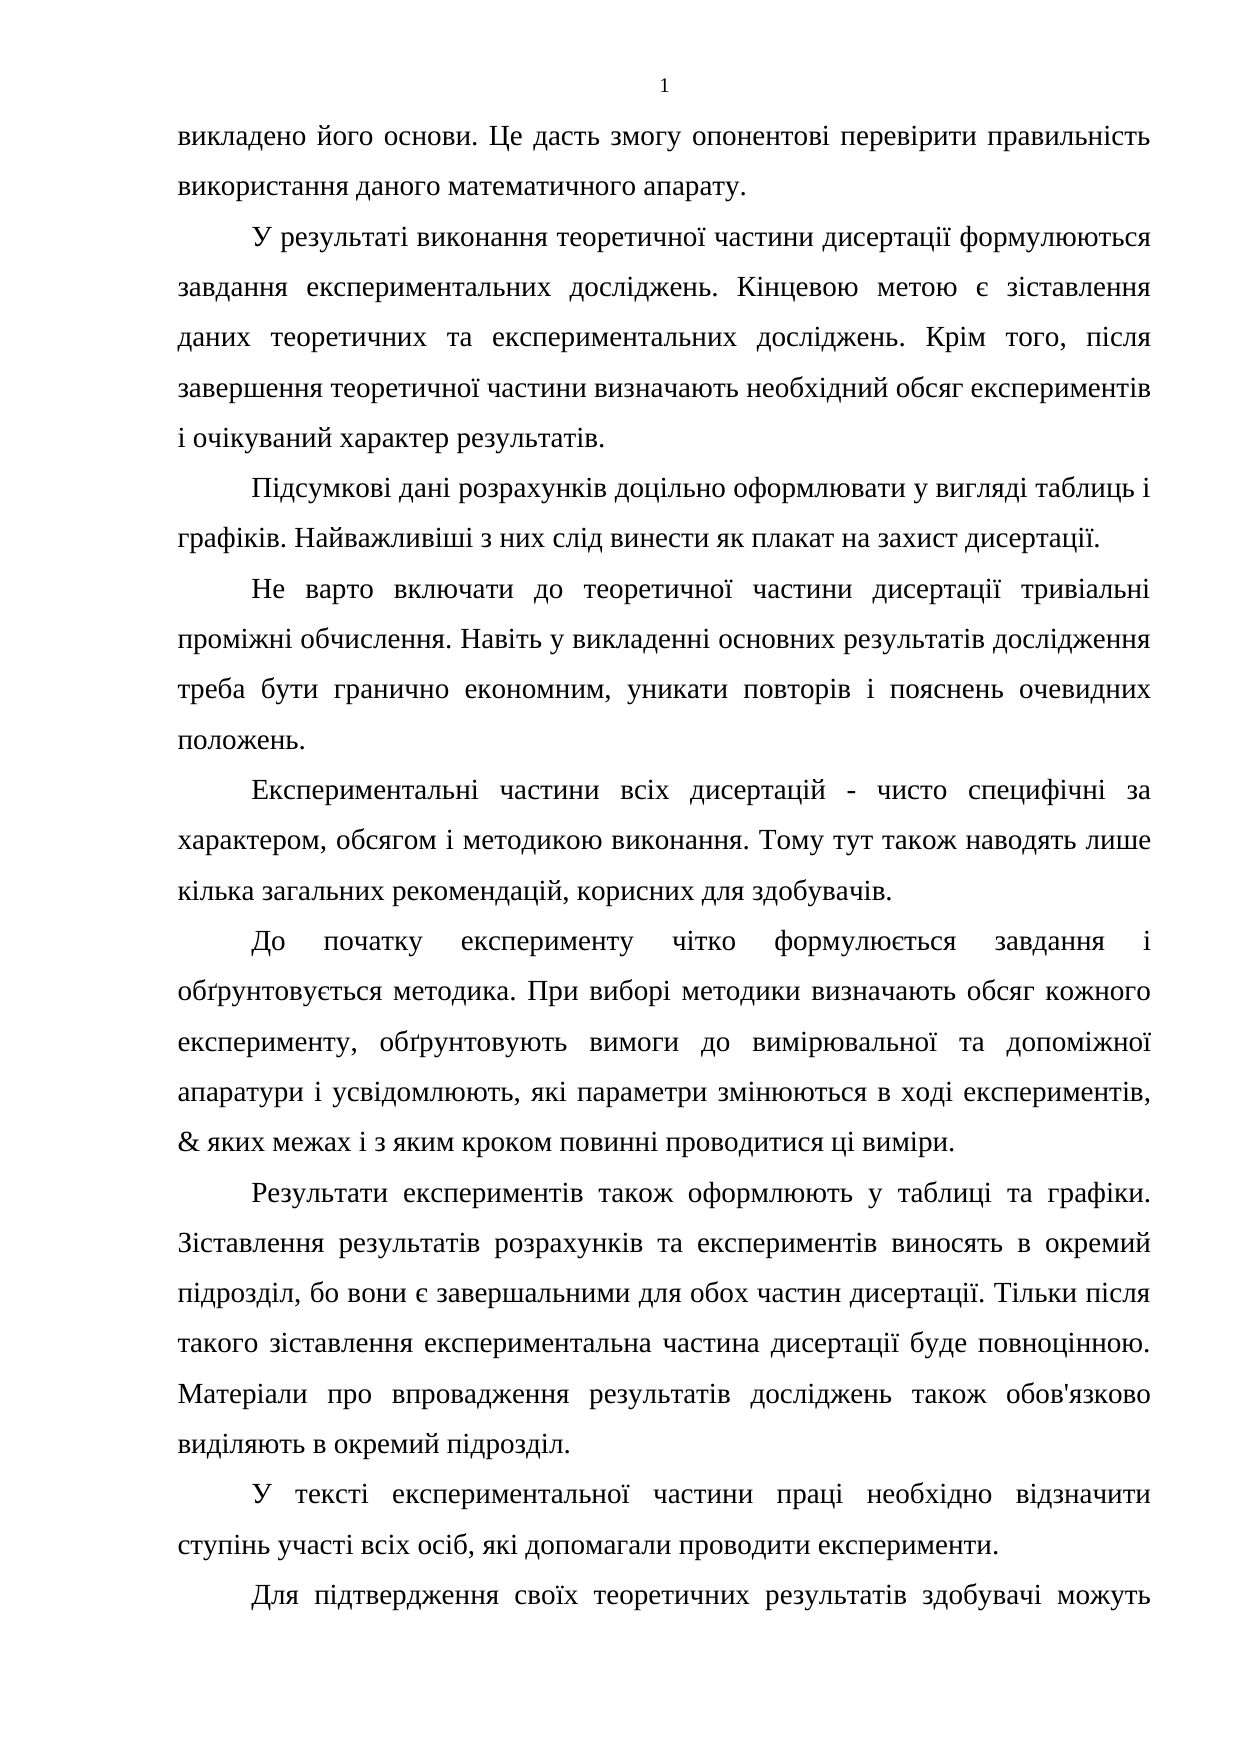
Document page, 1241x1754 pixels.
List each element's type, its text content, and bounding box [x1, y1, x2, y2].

text У результаті виконання теоретичної частини дисертації формулюються завдання експериментальних досліджень. Кінцевою метою є зіставлення даних теоретичних та експериментальних досліджень. Крім того, після завершення теоретичної частини визначають необхідний обсяг експериментів і очікуваний характер результатів. [177, 219, 1152, 453]
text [177, 118, 1152, 202]
text Підсумкові дані розрахунків доцільно оформлювати у вигляді таблиць і графіків. Найважливіші з них слід винести як плакат на захист дисертації. [177, 470, 1152, 554]
text У тексті експериментальної частини праці необхідно відзначити ступінь участі всіх осіб, які допомагали проводити експерименти. [177, 1477, 1152, 1560]
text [177, 1577, 1152, 1611]
text Експериментальні частини всіх дисертацій - чисто специфічні за характером, обсягом і методикою виконання. Тому тут також наводять лише кілька загальних рекомендацій, корисних для здобувачів. [177, 772, 1152, 906]
text До початку експерименту чітко формулюється завдання і обґрунтовується методика. При виборі методики визначають обсяг кожного експерименту, обґрунтовують вимоги до вимірювальної та допоміжної апаратури і усвідомлюють, які параметри змінюються в ході експериментів, & яких межах і з яким кроком повинні проводитися ці виміри. [177, 923, 1152, 1158]
text Результати експериментів також оформлюють у таблиці та графіки. Зіставлення результатів розрахунків та експериментів виносять в окремий підрозділ, бо вони є завершальними для обох частин дисертації. Тільки після такого зіставлення експериментальна частина дисертації буде повноцінною. Матеріали про впровадження результатів досліджень також обов'язково виділяють в окремий підрозділ. [177, 1175, 1152, 1460]
text Не варто включати до теоретичної частини дисертації тривіальні проміжні обчислення. Навіть у викладенні основних результатів дослідження треба бути гранично економним, уникати повторів і пояснень очевидних положень. [177, 571, 1152, 755]
